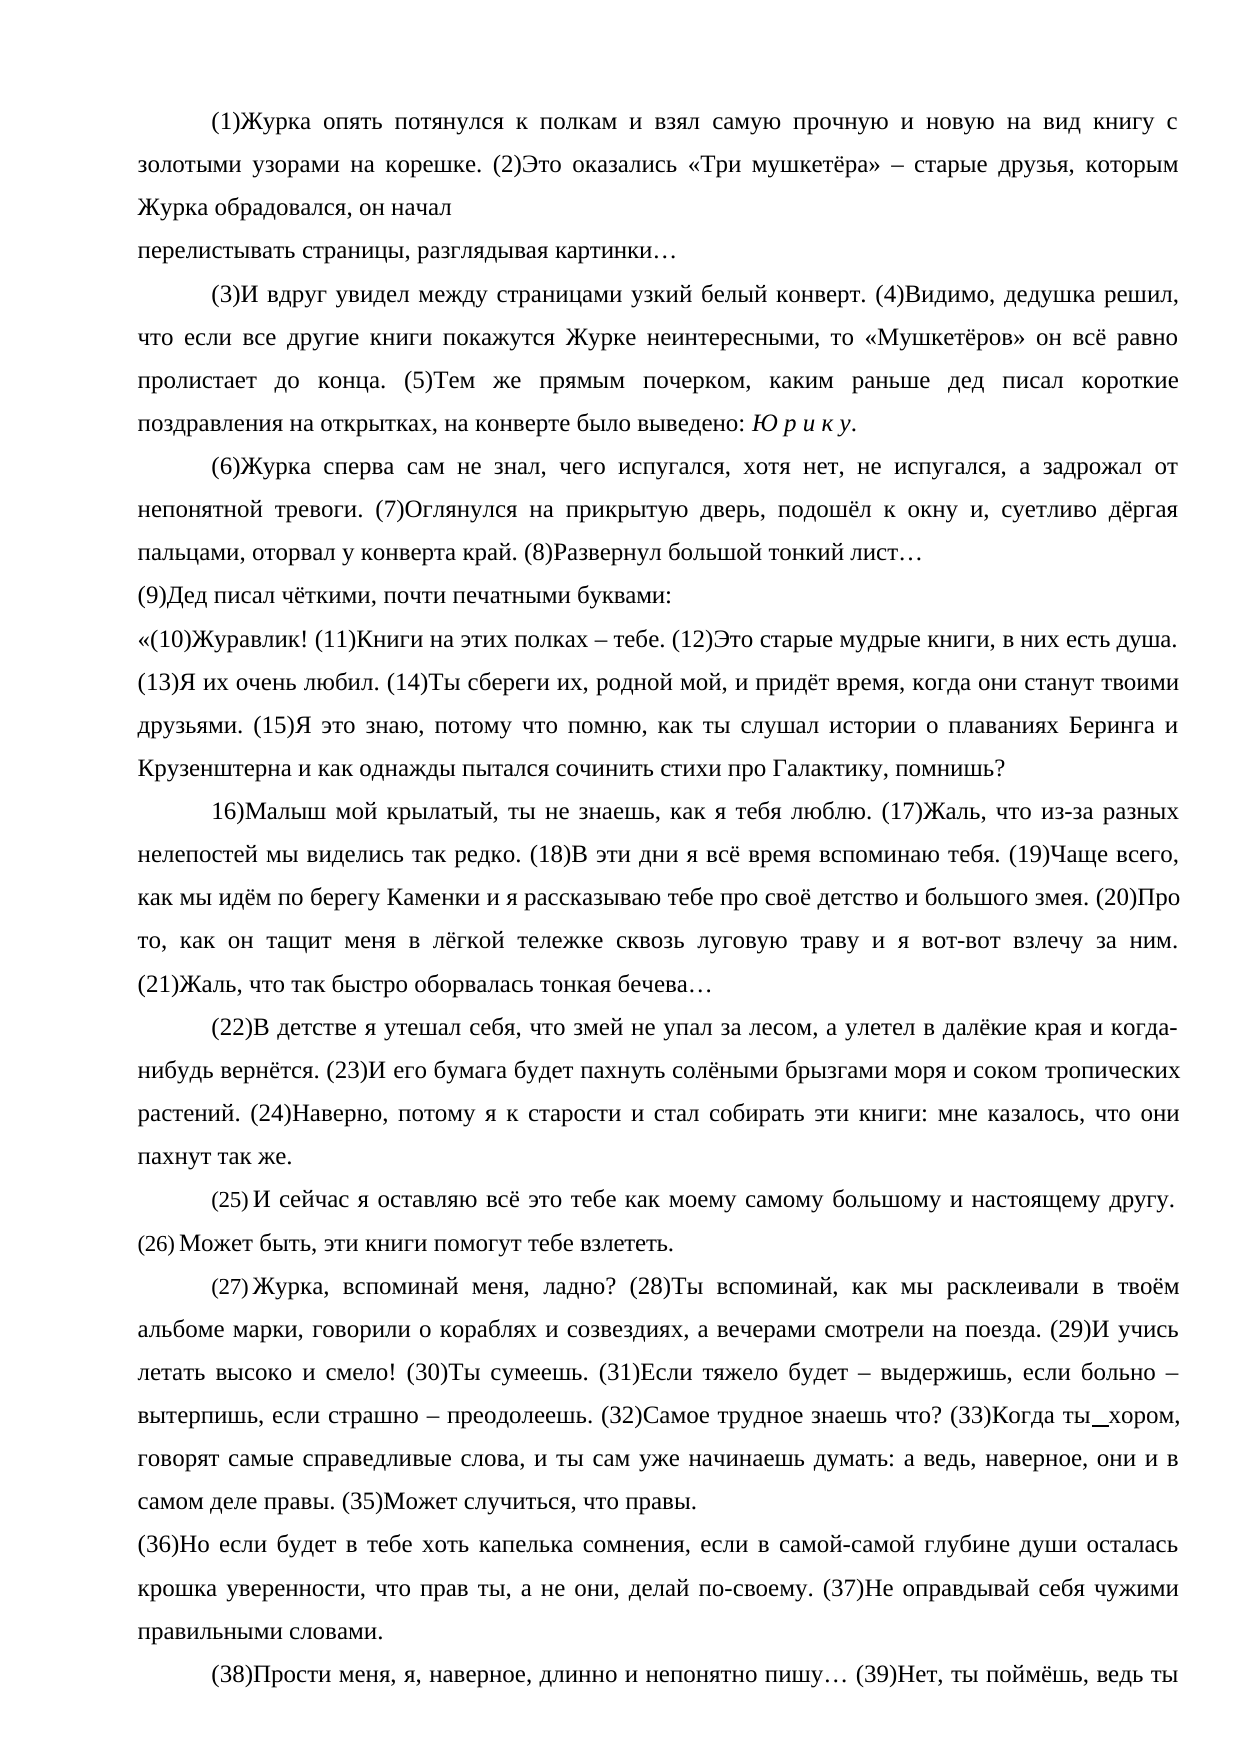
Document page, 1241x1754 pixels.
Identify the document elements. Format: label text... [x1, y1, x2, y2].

list Может быть, эти книги помогут тебе взлететь. [137, 1228, 1240, 1256]
text (13)Я их очень любил. (14)Ты сбереги их, родной мой, и придёт время, когда они станут твоими друзьями. (15)Я это знаю, потому что помню, как ты слушал истории о плаваниях Беринга и Крузенштерна и как однажды пытался сочинить стихи про Галактику, помнишь? [137, 667, 1180, 782]
list И сейчас я оставляю всё это тебе как моему самому большому и настоящему другу. [211, 1184, 1240, 1213]
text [137, 1659, 1180, 1688]
text (36)Но если будет в тебе хоть капелька сомнения, если в самой-самой глубине души осталась крошка уверенности, что прав ты, а не они, делай по-своему. (37)Не оправдывай себя чужими правильными словами. [137, 1529, 1180, 1644]
text 16)Малыш мой крылатый, ты не знаешь, как я тебя люблю. (17)Жаль, что из-за разных нелепостей мы виделись так редко. (18)В эти дни я всё время вспоминаю тебя. (19)Чаще всего, как мы идём по берегу Каменки и я рассказываю тебе про своё детство и большого змея. (20)Про то, как он тащит меня в лёгкой тележке сквозь луговую траву и я вот-вот взлечу за ним. (21)Жаль, что так быстро оборвалась тонкая бечева… [137, 796, 1181, 997]
text «(10)Журавлик! (11)Книги на этих полках – тебе. (12)Это старые мудрые книги, в них есть душа. [137, 624, 1240, 652]
list Журка, вспоминай меня, ладно? (28)Ты вспоминай, как мы расклеивали в твоём альбоме марки, говорили о кораблях и созвездиях, а вечерами смотрели на поезда. (29)И учись летать высоко и смело! (30)Ты сумеешь. (31)Если тяжело будет – выдержишь, если больно – вытерпишь, если страшно – преодолеешь. (32)Самое трудное знаешь что? (33)Когда ты хором, говорят самые справедливые слова, и ты сам уже начинаешь думать: а ведь, наверное, они и в самом деле правы. (35)Может случиться, что правы. [137, 1271, 1180, 1515]
text (3)И вдруг увидел между страницами узкий белый конверт. (4)Видимо, дедушка решил, что если все другие книги покажутся Журке неинтересными, то «Мушкетёров» он всё равно пролистает до конца. (5)Тем же прямым почерком, каким раньше дед писал короткие поздравления на открытках, на конверте было выведено: Ю р и к у. [137, 279, 1180, 437]
text (1)Журка опять потянулся к полкам и взял самую прочную и новую на вид книгу с золотыми узорами на корешке. (2)Это оказались «Три мушкетёра» ‒ старые друзья, которым Журка обрадовался, он начал [137, 106, 1180, 221]
text (6)Журка сперва сам не знал, чего испугался, хотя нет, не испугался, а задрожал от непонятной тревоги. (7)Оглянулся на прикрытую дверь, подошёл к окну и, суетливо дёргая пальцами, оторвал у конверта край. (8)Развернул большой тонкий лист… [137, 451, 1179, 566]
text перелистывать страницы, разглядывая картинки… [137, 236, 1240, 264]
text (9)Дед писал чёткими, почти печатными буквами: [137, 581, 1240, 609]
text (22)В детстве я утешал себя, что змей не упал за лесом, а улетел в далёкие края и когда- нибудь вернётся. (23)И его бумага будет пахнуть солёными брызгами моря и соком тропических растений. (24)Наверно, потому я к старости и стал собирать эти книги: мне казалось, что они пахнут так же. [137, 1012, 1181, 1170]
